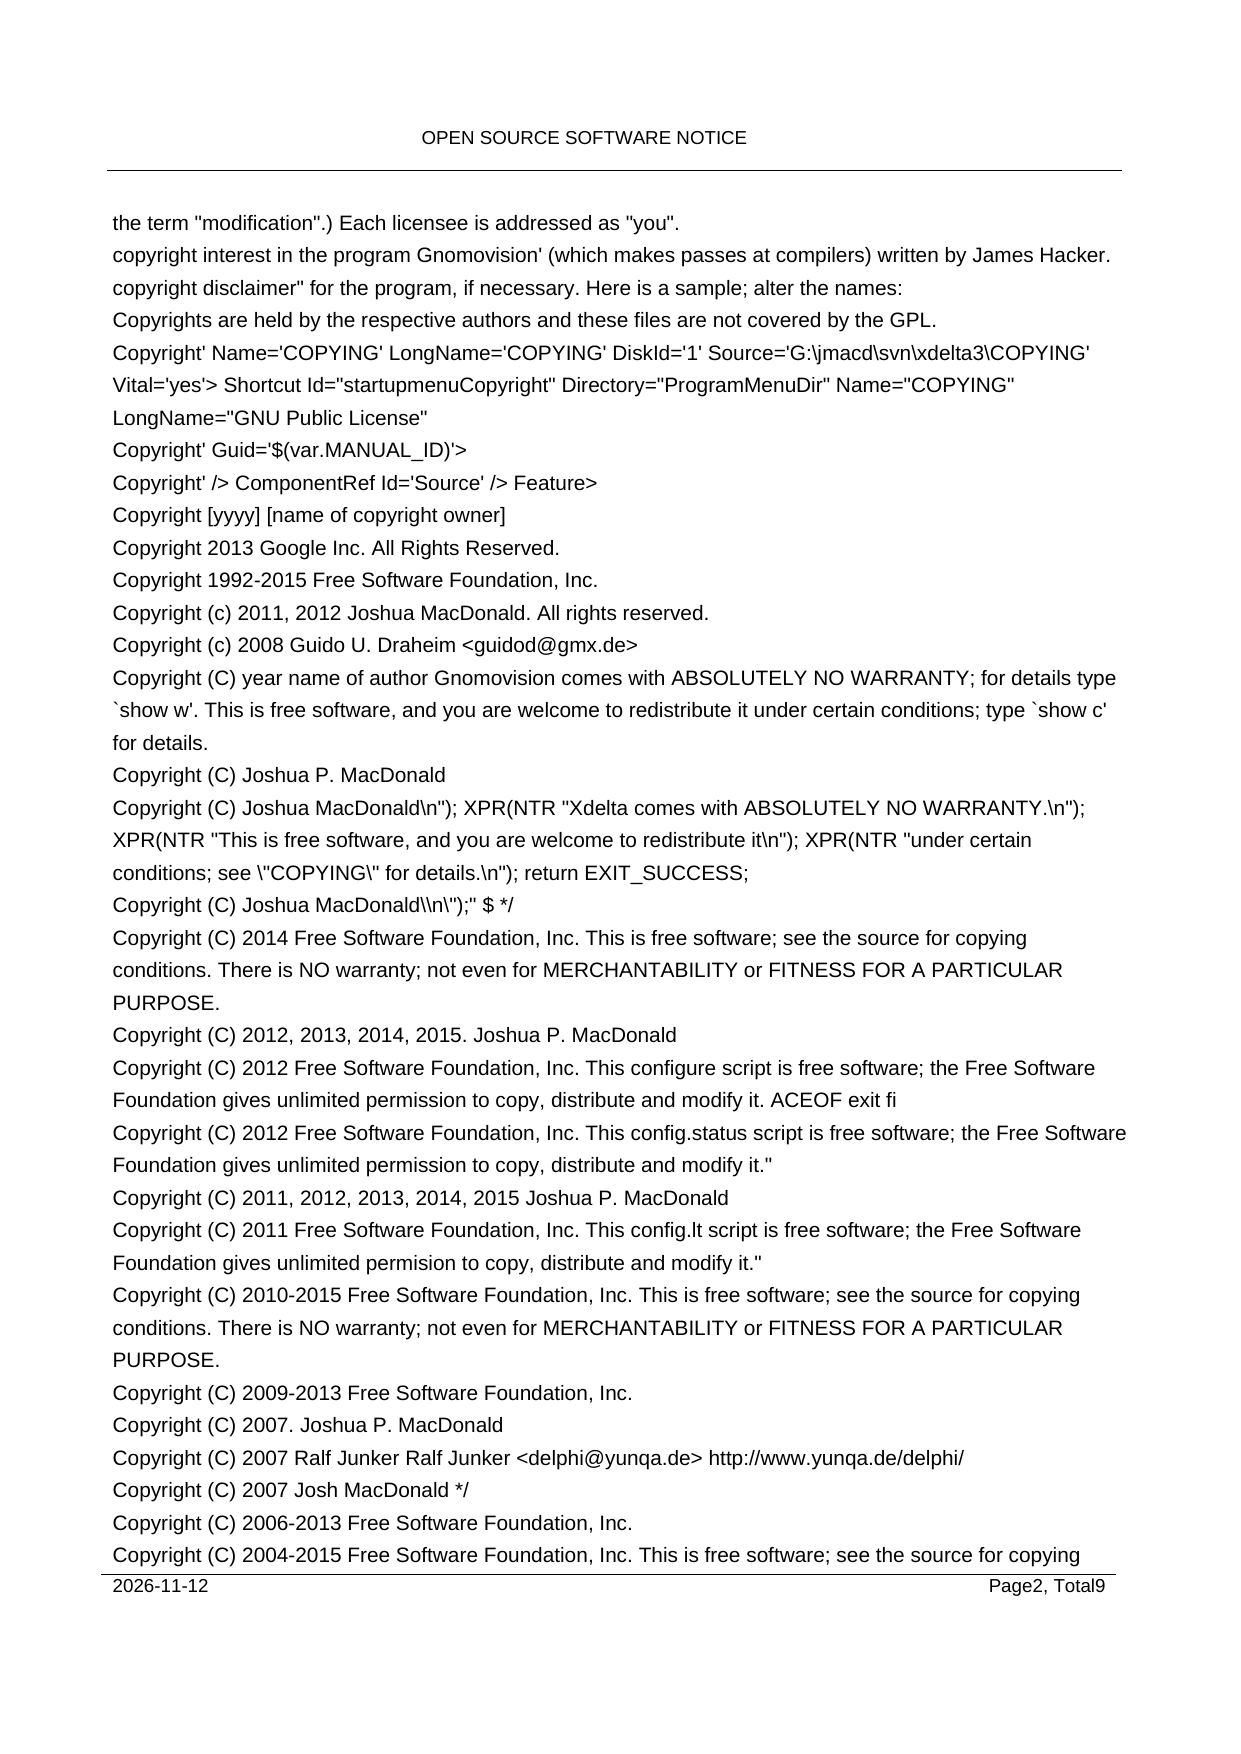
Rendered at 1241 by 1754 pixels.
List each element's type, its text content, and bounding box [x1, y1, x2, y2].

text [112, 206, 1128, 239]
text copyright disclaimer" for the program, if necessary. Here is a sample; alter the names: [112, 271, 1128, 304]
text Copyright (C) 2009-2013 Free Software Foundation, Inc. [112, 1376, 1128, 1409]
text Copyright (C) year name of author Gnomovision comes with ABSOLUTELY NO WARRANTY; for details type `show w'. This is free software, and you are welcome to redistribute it under certain conditions; type `show c' for details. [112, 661, 1128, 759]
text Copyright (C) 2007 Josh MacDonald */ [112, 1474, 1128, 1506]
text Copyright (C) Joshua MacDonald\\n\");" $ */ [112, 889, 1128, 921]
text Copyright' Guid='$(var.MANUAL_ID)'> [112, 434, 1128, 466]
text Copyright 2013 Google Inc. All Rights Reserved. [112, 531, 1128, 564]
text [112, 1539, 1128, 1571]
text Copyright (C) 2007. Joshua P. MacDonald [112, 1409, 1128, 1441]
text Copyright (C) 2010-2015 Free Software Foundation, Inc. This is free software; see the source for copying conditions. There is NO warranty; not even for MERCHANTABILITY or FITNESS FOR A PARTICULAR PURPOSE. [112, 1279, 1128, 1376]
text Copyright (C) 2011 Free Software Foundation, Inc. This config.lt script is free software; the Free Software Foundation gives unlimited permision to copy, distribute and modify it." [112, 1214, 1128, 1279]
text Copyright (C) 2012, 2013, 2014, 2015. Joshua P. MacDonald [112, 1019, 1128, 1051]
text Copyright (C) 2006-2013 Free Software Foundation, Inc. [112, 1506, 1128, 1539]
text Copyright 1992-2015 Free Software Foundation, Inc. [112, 564, 1128, 596]
text Copyright (C) Joshua P. MacDonald [112, 759, 1128, 791]
text Copyright' Name='COPYING' LongName='COPYING' DiskId='1' Source='G:\jmacd\svn\xdelta3\COPYING' Vital='yes'> Shortcut Id="startupmenuCopyright" Directory="ProgramMenuDir" Name="COPYING" LongName="GNU Public License" [112, 336, 1128, 434]
text Copyright (C) 2014 Free Software Foundation, Inc. This is free software; see the source for copying conditions. There is NO warranty; not even for MERCHANTABILITY or FITNESS FOR A PARTICULAR PURPOSE. [112, 921, 1128, 1019]
text Copyright [yyyy] [name of copyright owner] [112, 499, 1128, 531]
text Copyrights are held by the respective authors and these files are not covered by the GPL. [112, 304, 1128, 336]
text Copyright (C) 2012 Free Software Foundation, Inc. This config.status script is free software; the Free Software Foundation gives unlimited permission to copy, distribute and modify it." [112, 1116, 1128, 1181]
text Copyright (C) 2007 Ralf Junker Ralf Junker <delphi@yunqa.de> http://www.yunqa.de/delphi/ [112, 1441, 1128, 1474]
text Copyright (C) 2012 Free Software Foundation, Inc. This configure script is free software; the Free Software Foundation gives unlimited permission to copy, distribute and modify it. ACEOF exit fi [112, 1051, 1128, 1116]
text copyright interest in the program Gnomovision' (which makes passes at compilers) written by James Hacker. [112, 239, 1128, 271]
text Copyright (c) 2011, 2012 Joshua MacDonald. All rights reserved. [112, 596, 1128, 629]
text Copyright (c) 2008 Guido U. Draheim <guidod@gmx.de> [112, 629, 1128, 661]
text Copyright (C) Joshua MacDonald\n"); XPR(NTR "Xdelta comes with ABSOLUTELY NO WARRANTY.\n"); XPR(NTR "This is free software, and you are welcome to redistribute it\n"); XPR(NTR "under certain conditions; see \"COPYING\" for details.\n"); return EXIT_SUCCESS; [112, 791, 1128, 889]
text Copyright (C) 2011, 2012, 2013, 2014, 2015 Joshua P. MacDonald [112, 1181, 1128, 1214]
text Copyright' /> ComponentRef Id='Source' /> Feature> [112, 466, 1128, 499]
